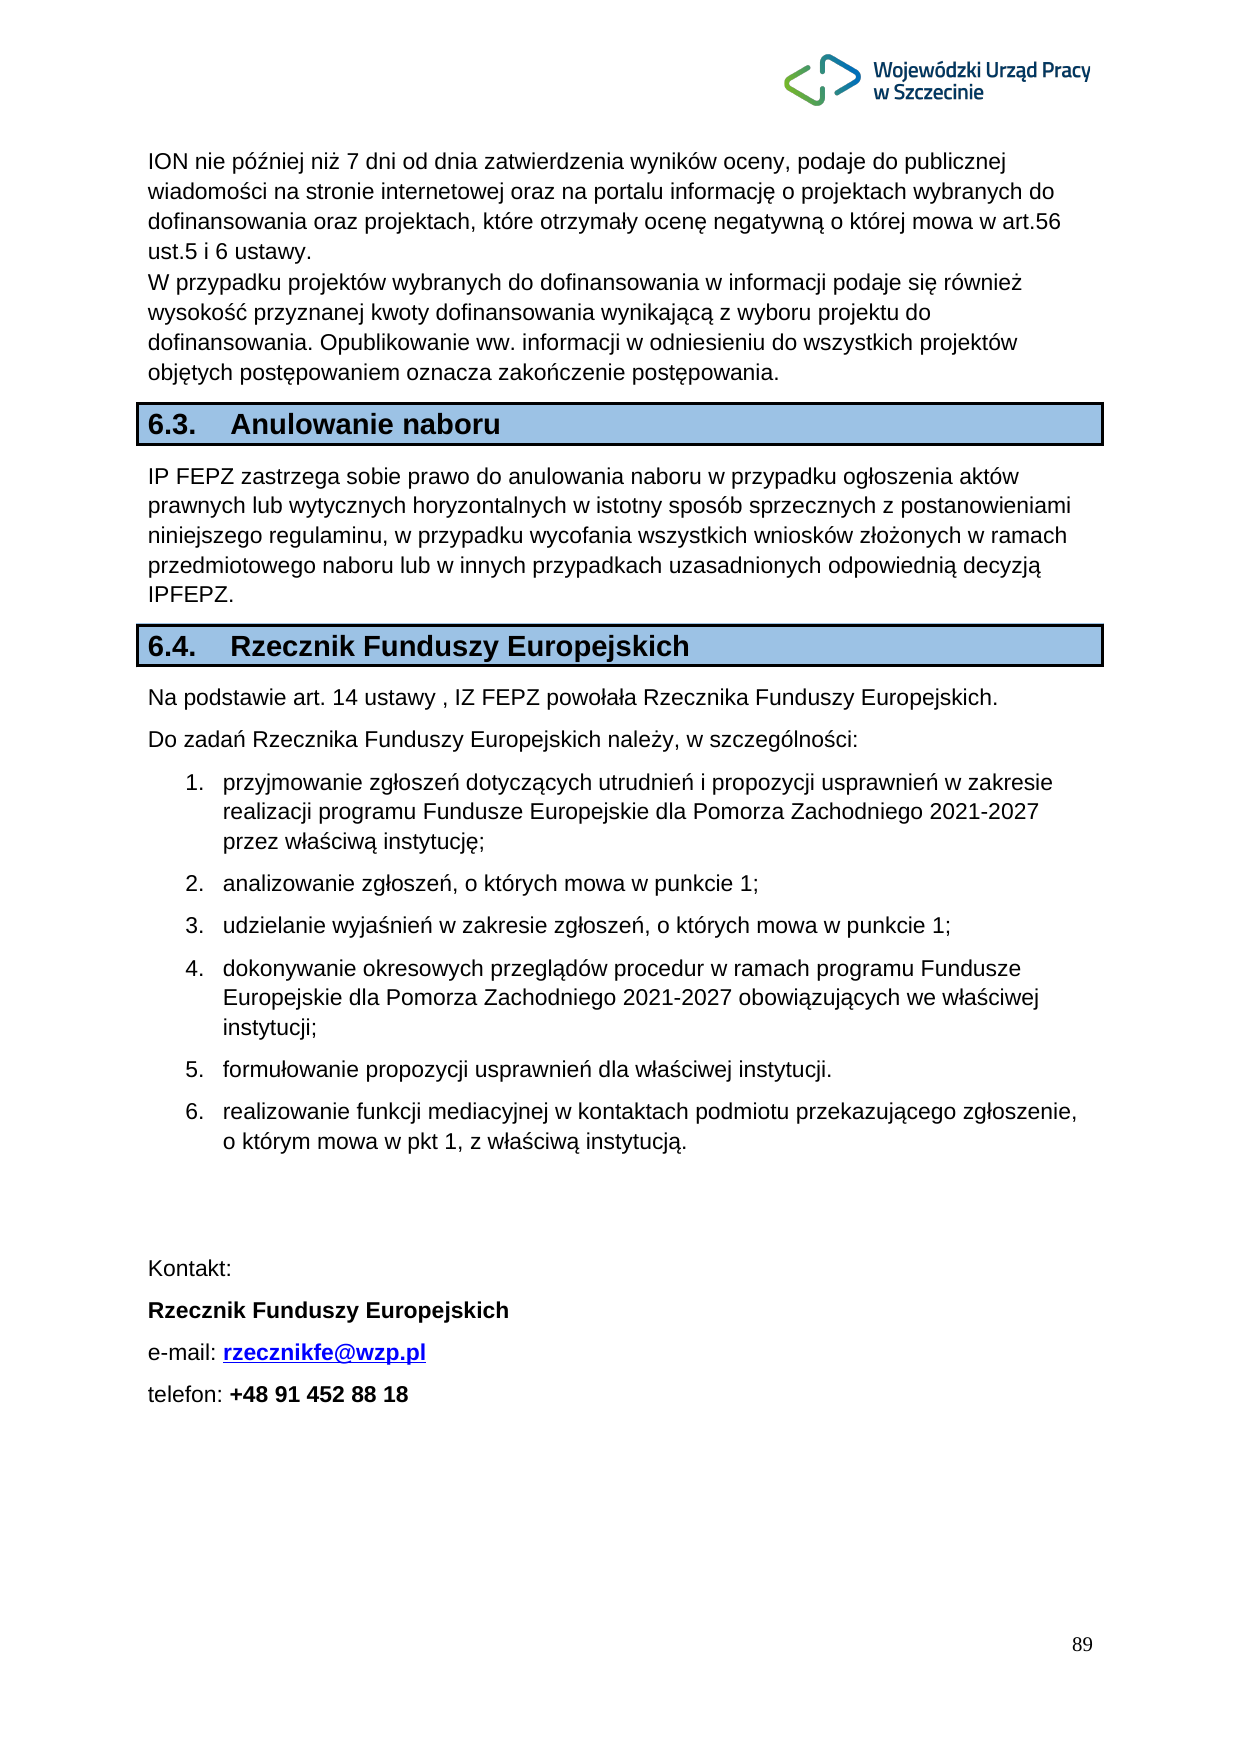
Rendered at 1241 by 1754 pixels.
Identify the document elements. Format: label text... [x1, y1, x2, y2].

text Kontakt: [148, 1254, 1092, 1281]
text Do zadań Rzecznika Funduszy Europejskich należy, w szczególności: [148, 726, 1092, 753]
text e-mail: rzecznikfe@wzp.pl [148, 1339, 1092, 1365]
text Rzecznik Funduszy Europejskich [148, 1297, 1092, 1323]
list przyjmowanie zgłoszeń dotyczących utrudnień i propozycji usprawnień w zakresie realizacji programu Fundusze Europejskie dla Pomorza Zachodniego 2021-2027 przez właściwą instytucję; [185, 769, 1092, 854]
list analizowanie zgłoszeń, o których mowa w punkcie 1; [185, 870, 1092, 897]
list formułowanie propozycji usprawnień dla właściwej instytucji. [185, 1056, 1092, 1082]
text ION nie później niż 7 dni od dnia zatwierdzenia wyników oceny, podaje do publicznej wiadomości na stronie internetowej oraz na portalu informację o projektach wybranych do dofinansowania oraz projektach, które otrzymały ocenę negatywną o której mowa w art.56 ust.5 i 6 ustawy. [148, 148, 1092, 265]
text IP FEPZ zastrzega sobie prawo do anulowania naboru w przypadku ogłoszenia aktów prawnych lub wytycznych horyzontalnych w istotny sposób sprzecznych z postanowieniami niniejszego regulaminu, w przypadku wycofania wszystkich wniosków złożonych w ramach przedmiotowego naboru lub w innych przypadkach uzasadnionych odpowiednią decyzją IPFEPZ. [148, 463, 1092, 608]
text W przypadku projektów wybranych do dofinansowania w informacji podaje się również wysokość przyznanej kwoty dofinansowania wynikającą z wyboru projektu do dofinansowania. Opublikowanie ww. informacji w odniesieniu do wszystkich projektów objętych postępowaniem oznacza zakończenie postępowania. [148, 268, 1092, 386]
picture [784, 54, 1091, 106]
list realizowanie funkcji mediacyjnej w kontaktach podmiotu przekazującego zgłoszenie, o którym mowa w pkt 1, z właściwą instytucją. [185, 1098, 1092, 1154]
text Anulowanie naboru [139, 405, 1101, 443]
text telefon: +48 91 452 88 18 [148, 1381, 1092, 1407]
text Rzecznik Funduszy Europejskich [139, 627, 1101, 664]
text Na podstawie art. 14 ustawy , IZ FEPZ powołała Rzecznika Funduszy Europejskich. [148, 684, 1092, 711]
list dokonywanie okresowych przeglądów procedur w ramach programu Fundusze Europejskie dla Pomorza Zachodniego 2021-2027 obowiązujących we właściwej instytucji; [185, 954, 1092, 1040]
list udzielanie wyjaśnień w zakresie zgłoszeń, o których mowa w punkcie 1; [185, 912, 1092, 939]
